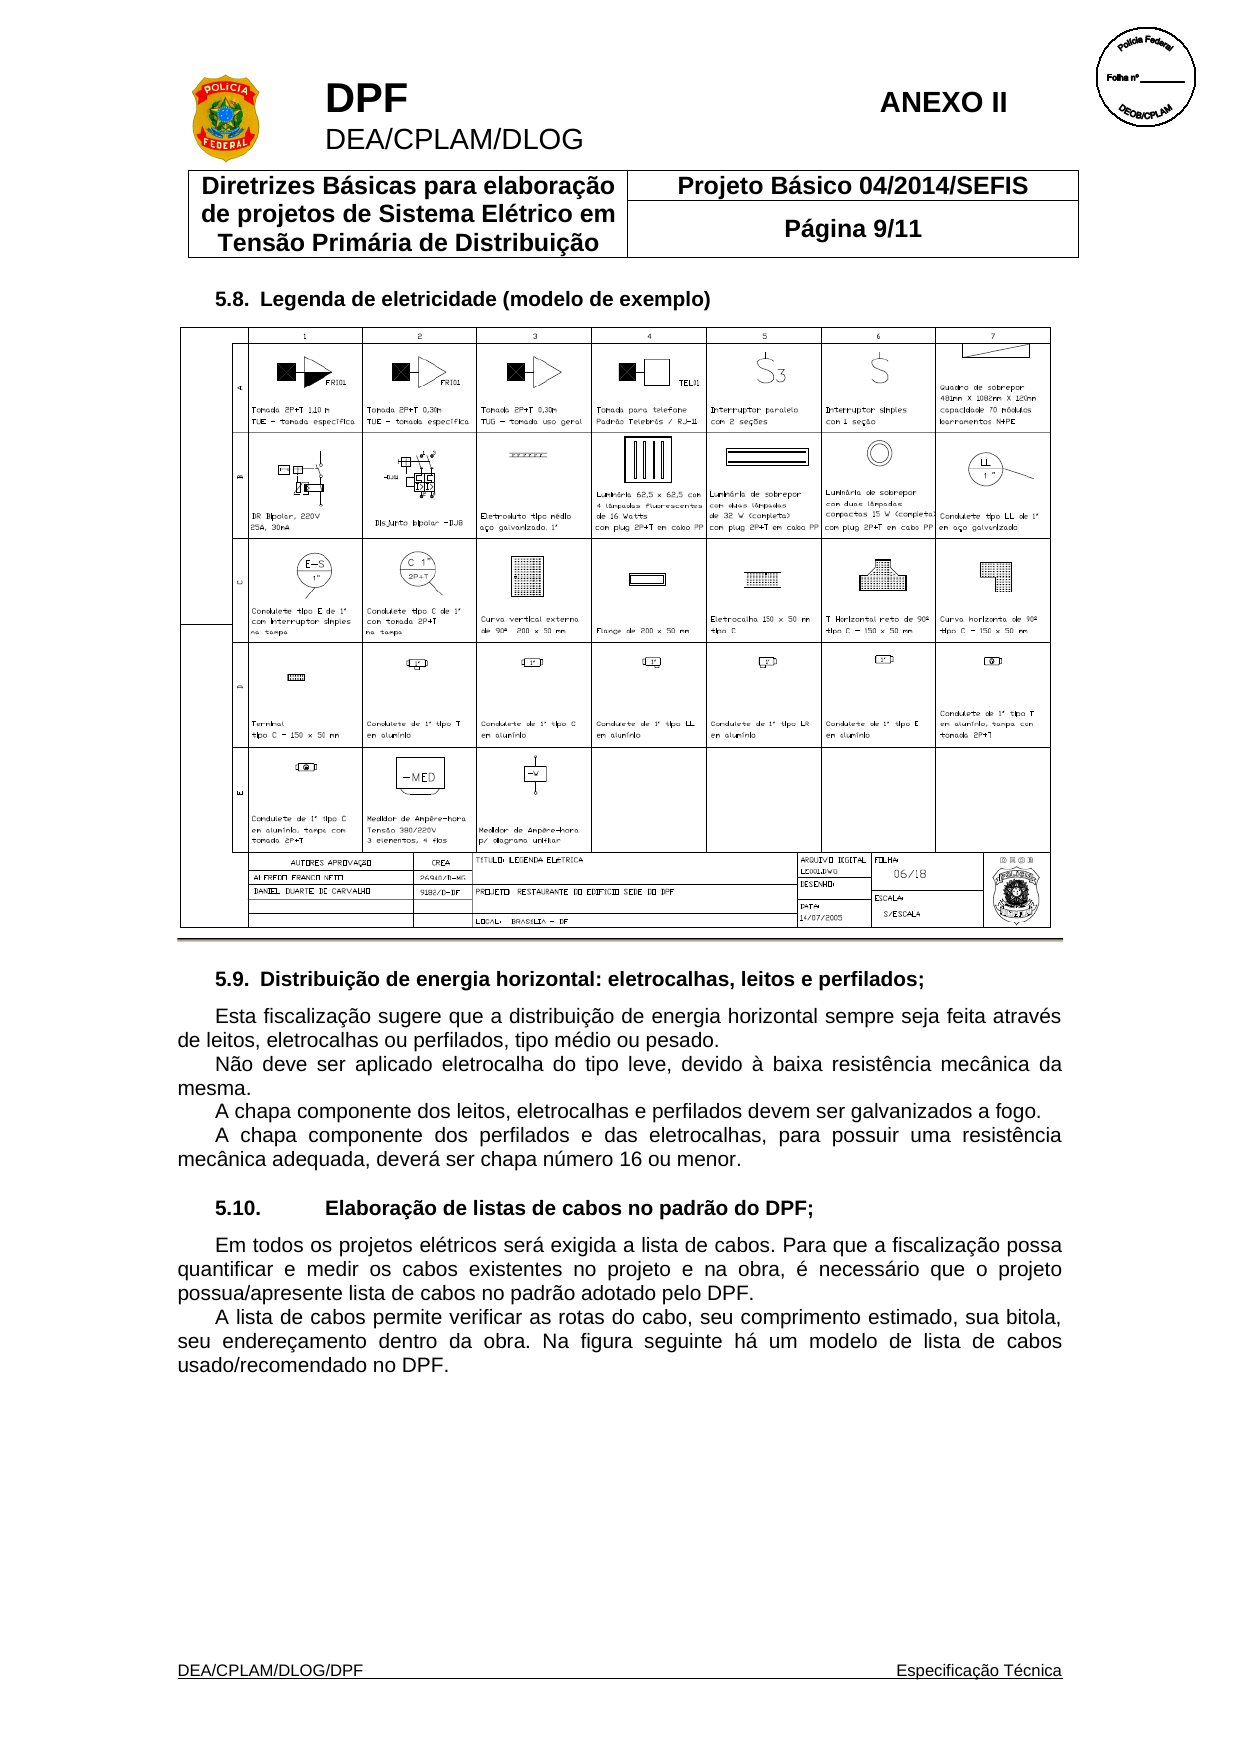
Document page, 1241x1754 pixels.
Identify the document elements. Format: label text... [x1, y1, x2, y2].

text Esta fiscalização sugere que a distribuição de energia horizontal sempre seja feita através de leitos, eletrocalhas ou perfilados, tipo médio ou pesado. [177, 1003, 1063, 1051]
picture [177, 323, 1064, 942]
picture [1077, 17, 1218, 156]
text Não deve ser aplicado eletrocalha do tipo leve, devido à baixa resistência mecânica da mesma. [177, 1051, 1063, 1099]
text Em todos os projetos elétricos será exigida a lista de cabos. Para que a fiscalização possa quantificar e medir os cabos existentes no projeto e na obra, é necessário que o projeto possua/apresente lista de cabos no padrão adotado pelo DPF. [177, 1233, 1063, 1304]
subtitle Distribuição de energia horizontal: eletrocalhas, leitos e perfilados; [215, 967, 1063, 991]
subtitle Elaboração de listas de cabos no padrão do DPF; [215, 1196, 1063, 1220]
text A lista de cabos permite verificar as rotas do cabo, seu comprimento estimado, sua bitola, seu endereçamento dentro da obra. Na figura seguinte há um modelo de lista de cabos usado/recomendado no DPF. [177, 1304, 1063, 1376]
text A chapa componente dos leitos, eletrocalhas e perfilados devem ser galvanizados a fogo. [177, 1099, 1063, 1123]
text A chapa componente dos perfilados e das eletrocalhas, para possuir uma resistência mecânica adequada, deverá ser chapa número 16 ou menor. [177, 1123, 1063, 1171]
subtitle Legenda de eletricidade (modelo de exemplo) [215, 287, 1063, 311]
